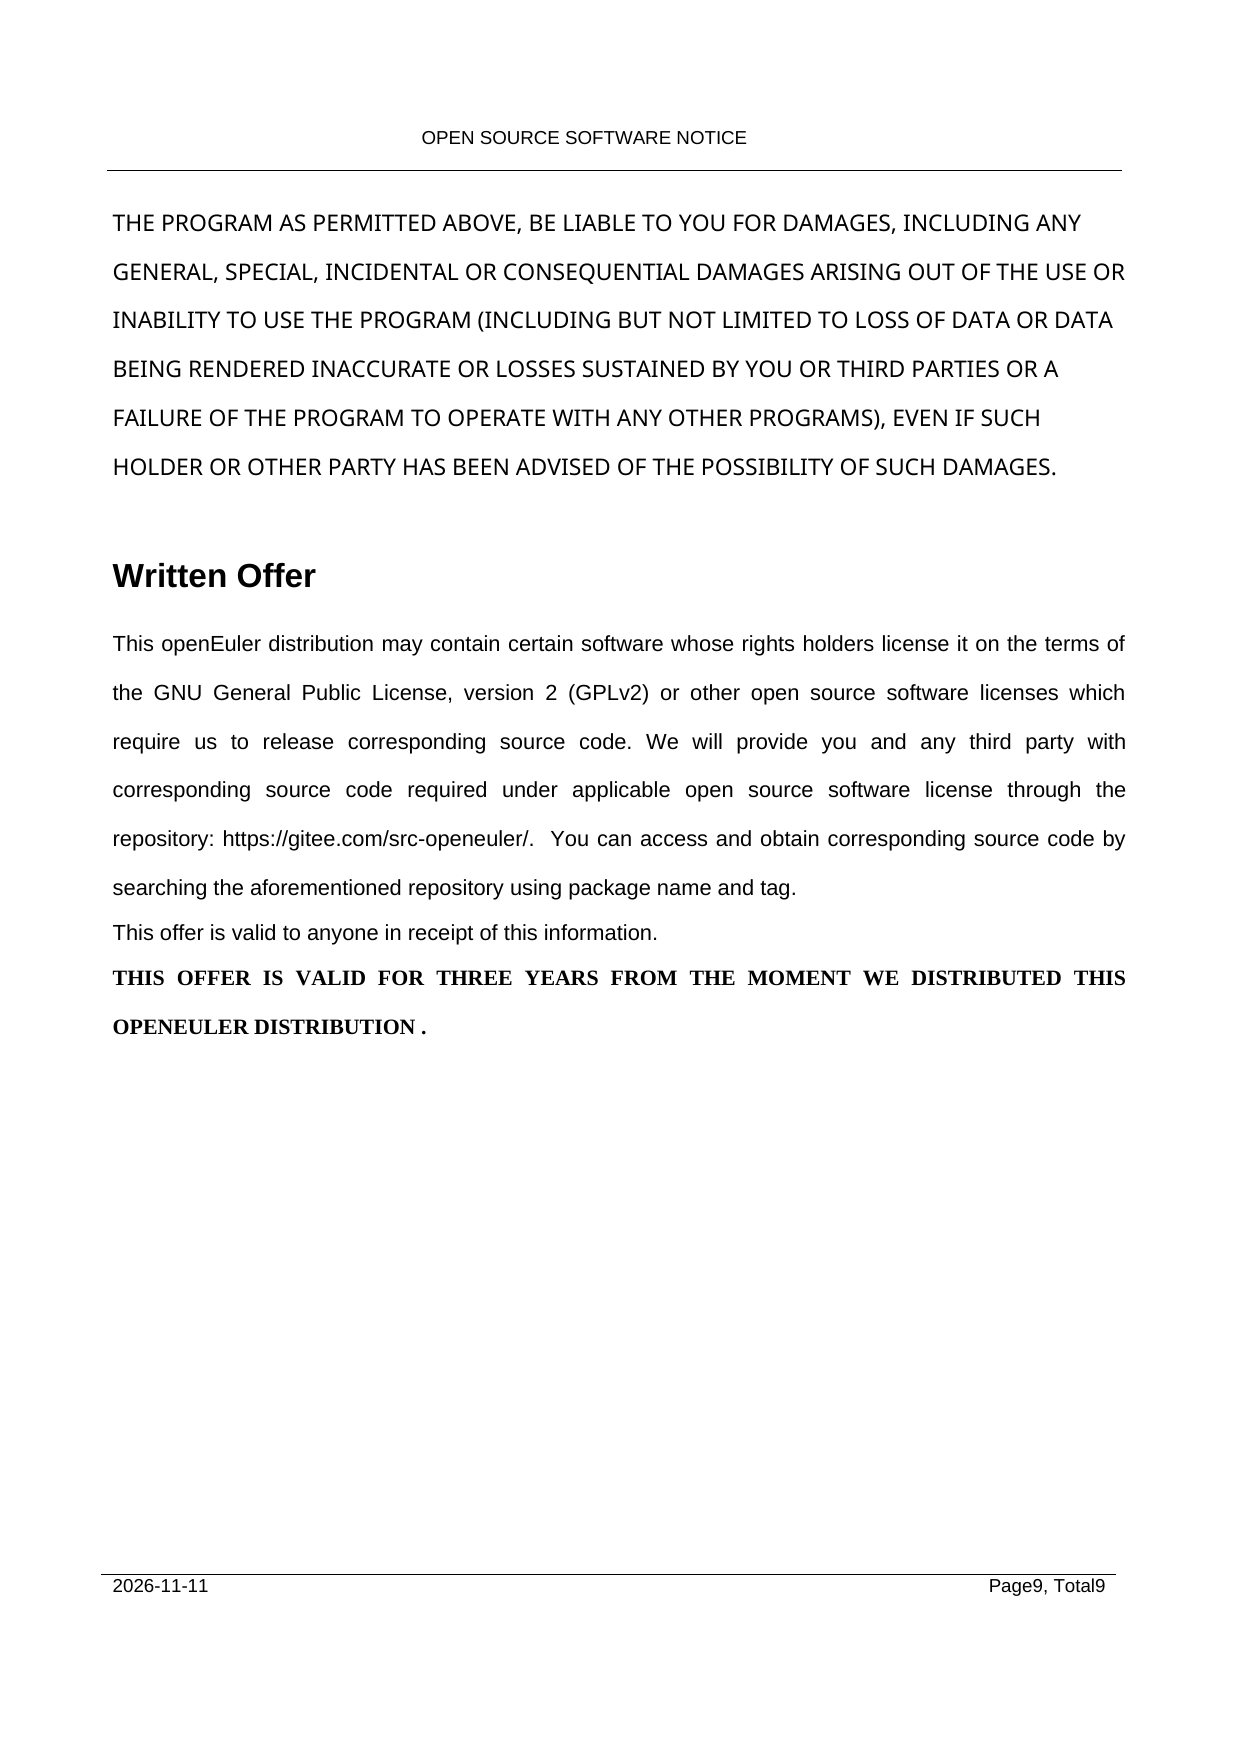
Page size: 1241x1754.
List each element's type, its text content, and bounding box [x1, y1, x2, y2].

text THIS OFFER IS VALID FOR THREE YEARS FROM THE MOMENT WE DISTRIBUTED THIS OPENEULER DISTRIBUTION . [112, 961, 1128, 1043]
text This openEuler distribution may contain certain software whose rights holders license it on the terms of the GNU General Public License, version 2 (GPLv2) or other open source software licenses which require us to release corresponding source code. We will provide you and any third party with corresponding source code required under applicable open source software license through the repository: https://gitee.com/src-openeuler/. You can access and obtain corresponding source code by searching the aforementioned repository using package name and tag. [112, 627, 1128, 904]
text Written Offer [112, 543, 1128, 608]
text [112, 206, 1128, 483]
text This offer is valid to anyone in receipt of this information. [112, 916, 1128, 949]
